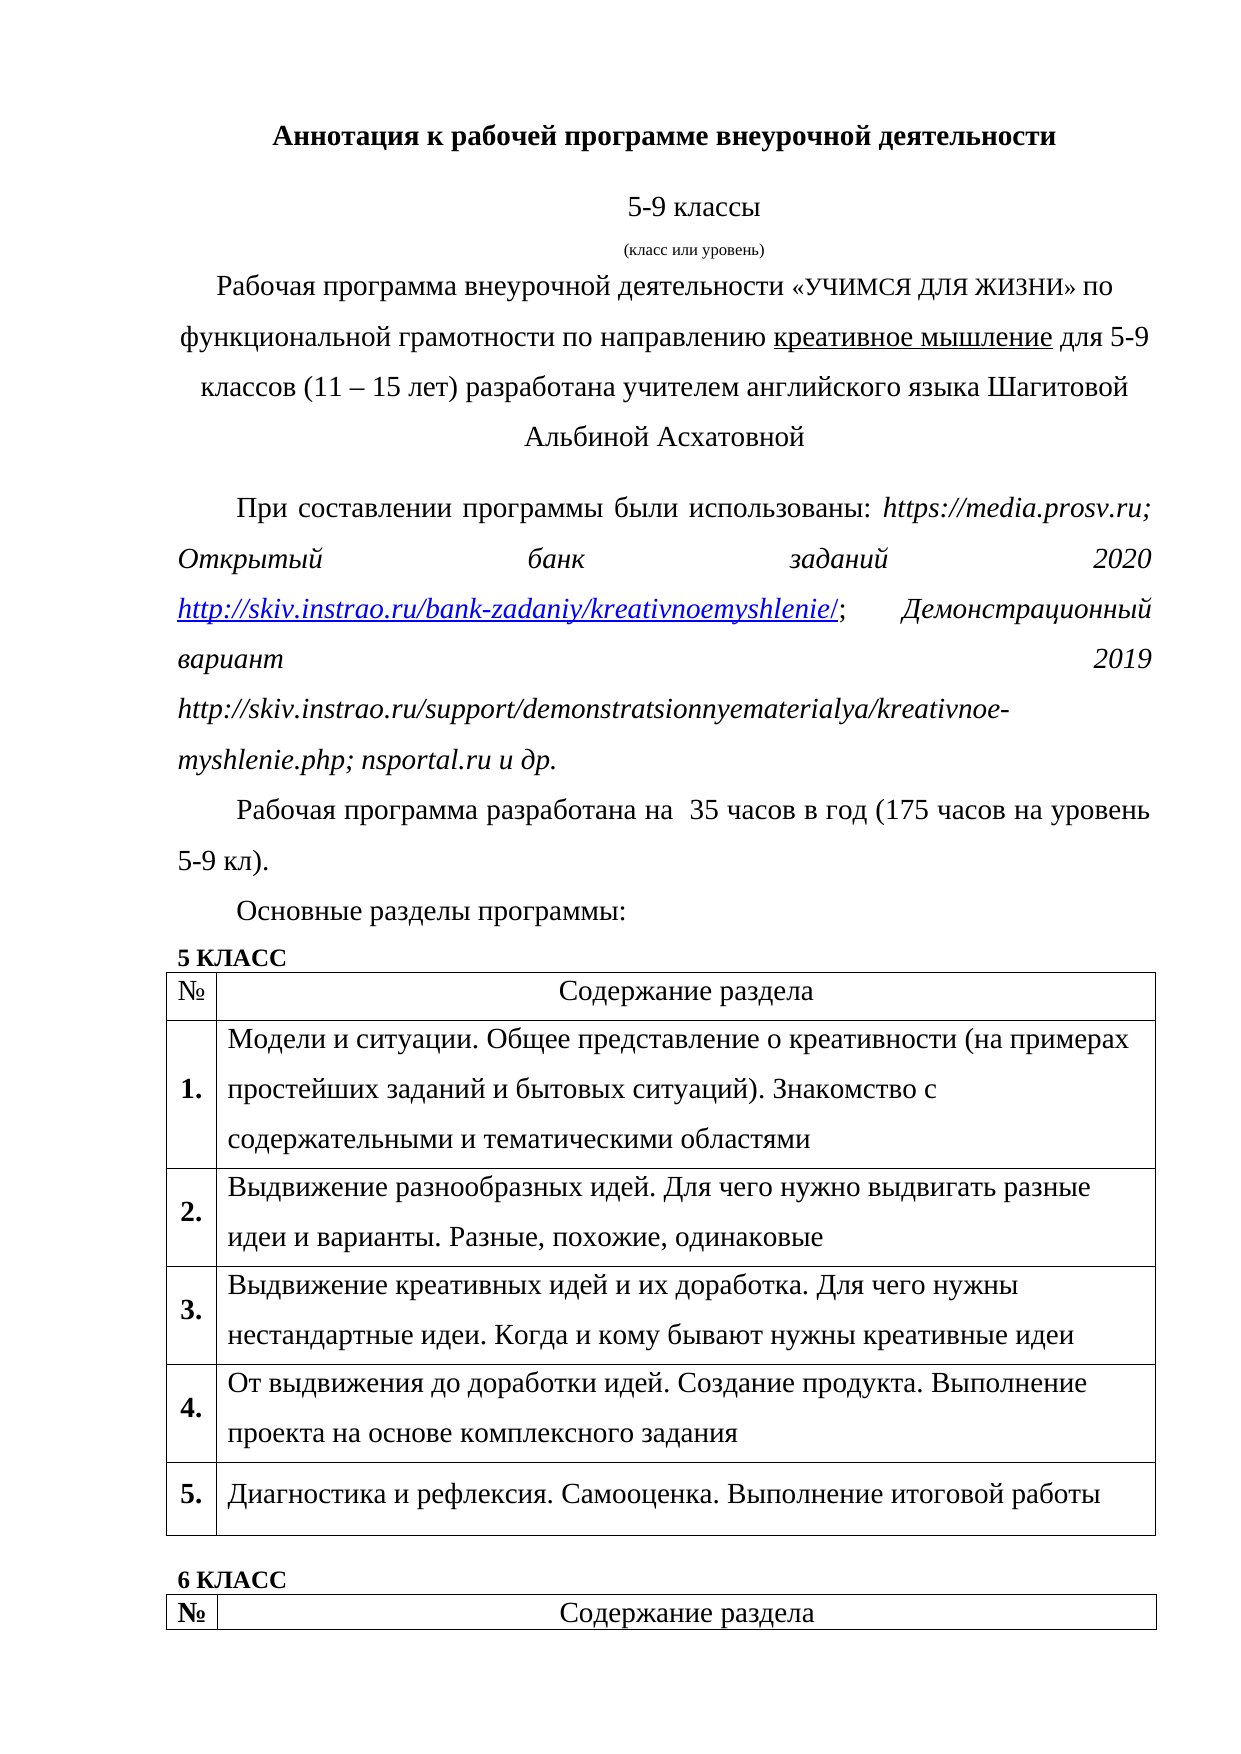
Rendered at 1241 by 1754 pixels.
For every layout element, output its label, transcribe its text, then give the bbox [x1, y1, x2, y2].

table_cell Выдвижение разнообразных идей. Для чего нужно выдвигать разные идеи и варианты. Разные, похожие, одинаковые [217, 1169, 1155, 1266]
table_cell 2. [167, 1169, 216, 1266]
table_cell Модели и ситуации. Общее представление о креативности (на примерах простейших заданий и бытовых ситуаций). Знакомство с содержательными и тематическими областями [217, 1021, 1155, 1168]
table_cell 1. [167, 1021, 216, 1168]
table_cell Диагностика и рефлексия. Самооценка. Выполнение итоговой работы [217, 1463, 1155, 1535]
table_cell Выдвижение креативных идей и их доработка. Для чего нужны нестандартные идеи. Когда и кому бывают нужны креативные идеи [217, 1267, 1155, 1364]
text 5 КЛАСС [177, 943, 1152, 972]
text Основные разделы программы: [177, 893, 1152, 926]
text (класс или уровень) [177, 239, 1152, 259]
table_header Содержание раздела [218, 1595, 1156, 1628]
text Рабочая программа внеурочной деятельности «УЧИМСЯ ДЛЯ ЖИЗНИ» по функциональной грамотности по направлению креативное мышление для 5-9 классов (11 – 15 лет) разработана учителем английского языка Шагитовой Альбиной Асхатовной [177, 268, 1152, 453]
text Рабочая программа разработана на 35 часов в год (175 часов на уровень 5-9 кл). [177, 792, 1152, 876]
table_cell 3. [167, 1267, 216, 1364]
table_header № [167, 973, 216, 1020]
table_cell 4. [167, 1365, 216, 1462]
text 5-9 классы [177, 189, 1152, 223]
table_cell От выдвижения до доработки идей. Создание продукта. Выполнение проекта на основе комплексного задания [217, 1365, 1155, 1462]
table_cell 5. [167, 1463, 216, 1535]
table_header № [167, 1595, 217, 1628]
table_header Содержание раздела [217, 973, 1155, 1020]
text Аннотация к рабочей программе внеурочной деятельности [177, 118, 1152, 152]
text 6 КЛАСС [177, 1565, 1152, 1594]
text При составлении программы были использованы: https://media.prosv.ru; Открытый банк заданий 2020 http://skiv.instrao.ru/bank-zadaniy/kreativnoemyshlenie/; Демонстрационный вариант 2019 http://skiv.instrao.ru/support/demonstratsionnyematerialya/kreativnoe-myshlenie.php; nsportal.ru и др. [177, 490, 1152, 776]
